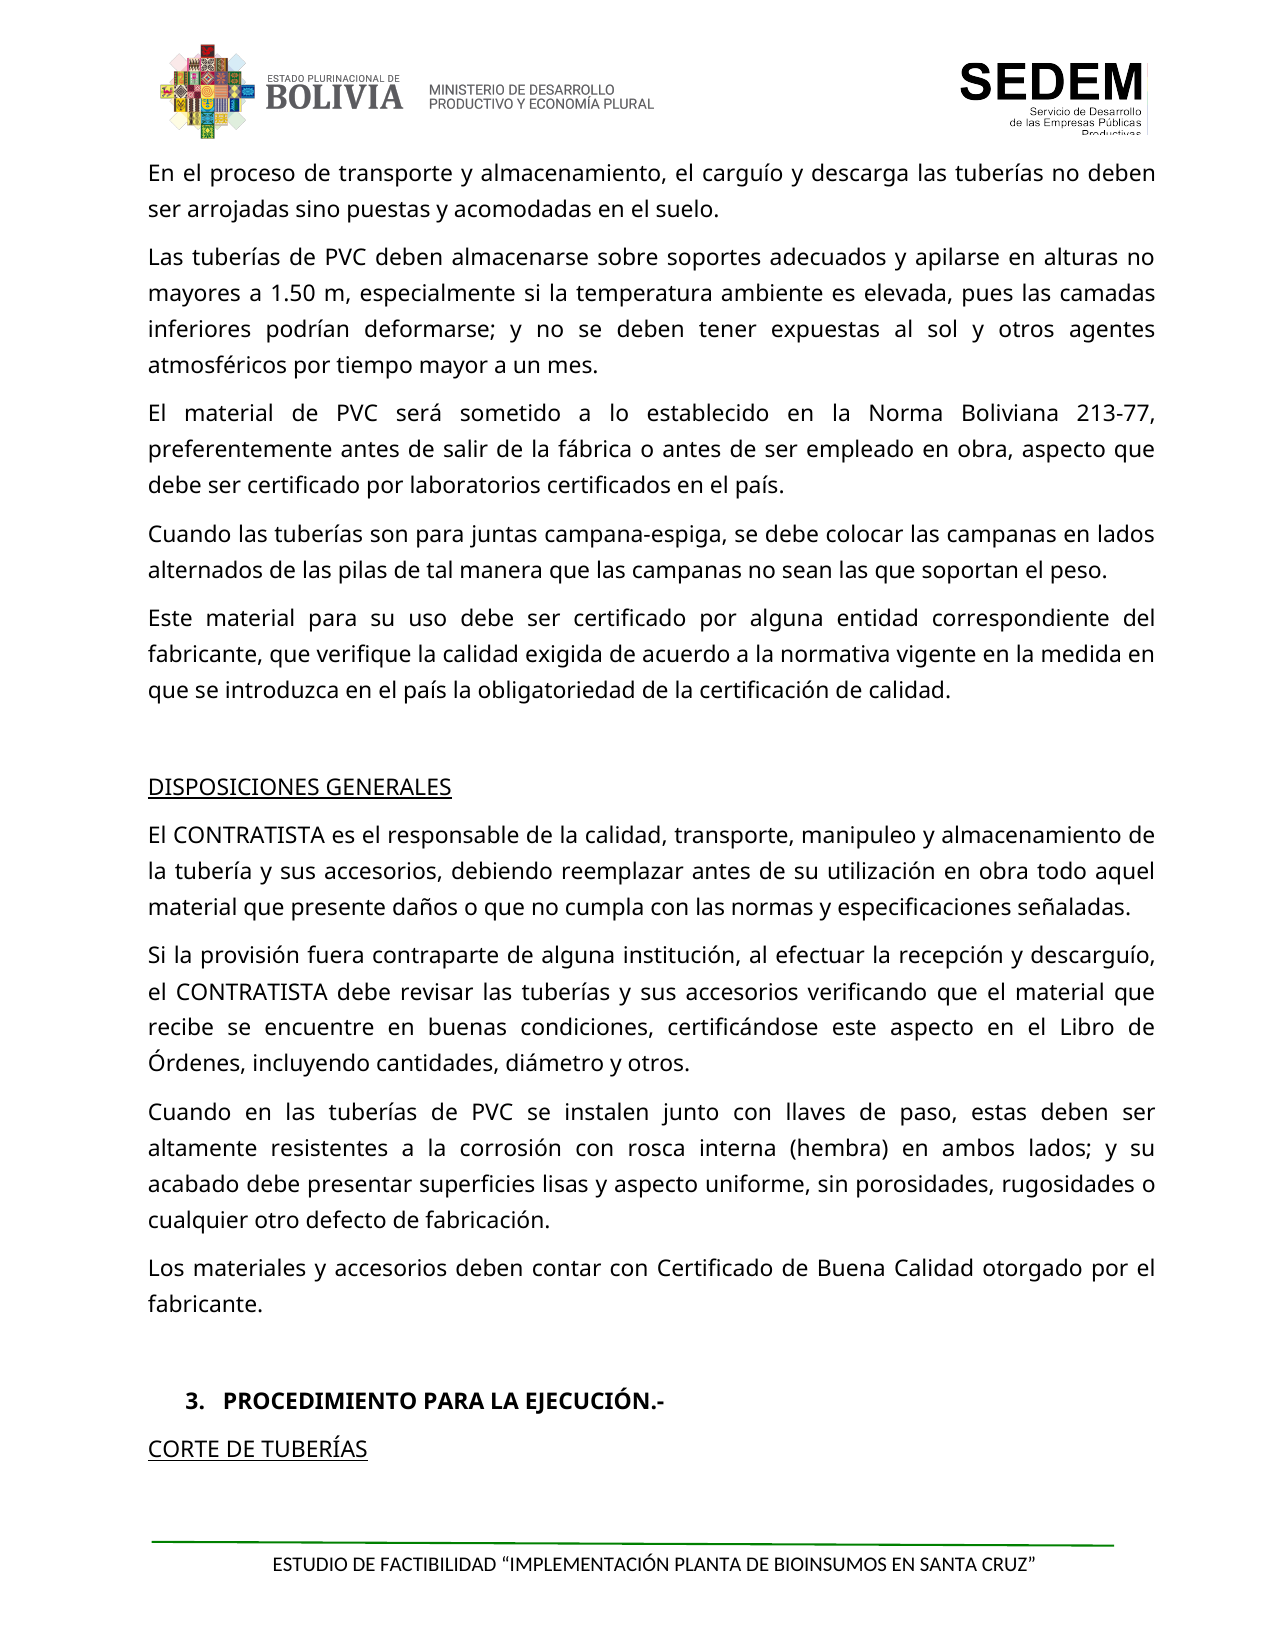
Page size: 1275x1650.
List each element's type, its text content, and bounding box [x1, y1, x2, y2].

text Este material para su uso debe ser certificado por alguna entidad correspondiente del fabricante, que verifique la calidad exigida de acuerdo a la normativa vigente en la medida en que se introduzca en el país la obligatoriedad de la certificación de calidad. [148, 602, 1157, 705]
text Si la provisión fuera contraparte de alguna institución, al efectuar la recepción y descarguío, el CONTRATISTA debe revisar las tuberías y sus accesorios verificando que el material que recibe se encuentre en buenas condiciones, certificándose este aspecto en el Libro de Órdenes, incluyendo cantidades, diámetro y otros. [148, 939, 1157, 1078]
text En el proceso de transporte y almacenamiento, el carguío y descarga las tuberías no deben ser arrojadas sino puestas y acomodadas en el suelo. [148, 118, 1157, 224]
text Las tuberías de PVC deben almacenarse sobre soportes adecuados y apilarse en alturas no mayores a 1.50 m, especialmente si la temperatura ambiente es elevada, pues las camadas inferiores podrían deformarse; y no se deben tener expuestas al sol y otros agentes atmosféricos por tiempo mayor a un mes. [148, 241, 1157, 380]
picture [147, 31, 654, 152]
text El CONTRATISTA es el responsable de la calidad, transporte, manipuleo y almacenamiento de la tubería y sus accesorios, debiendo reemplazar antes de su utilización en obra todo aquel material que presente daños o que no cumpla con las normas y especificaciones señaladas. [148, 819, 1157, 922]
text DISPOSICIONES GENERALES [148, 771, 1157, 802]
text El material de PVC será sometido a lo establecido en la Norma Boliviana 213-77, preferentemente antes de salir de la fábrica o antes de ser empleado en obra, aspecto que debe ser certificado por laboratorios certificados en el país. [148, 397, 1157, 500]
text Cuando en las tuberías de PVC se instalen junto con llaves de paso, estas deben ser altamente resistentes a la corrosión con rosca interna (hembra) en ambos lados; y su acabado debe presentar superficies lisas y aspecto uniforme, sin porosidades, rugosidades o cualquier otro defecto de fabricación. [148, 1096, 1157, 1235]
text CORTE DE TUBERÍAS [148, 1433, 1157, 1464]
text Los materiales y accesorios deben contar con Certificado de Buena Calidad otorgado por el fabricante. [148, 1252, 1157, 1319]
picture [960, 62, 1148, 135]
list PROCEDIMIENTO PARA LA EJECUCIÓN.- [185, 1385, 1157, 1416]
text Cuando las tuberías son para juntas campana-espiga, se debe colocar las campanas en lados alternados de las pilas de tal manera que las campanas no sean las que soportan el peso. [148, 518, 1157, 585]
